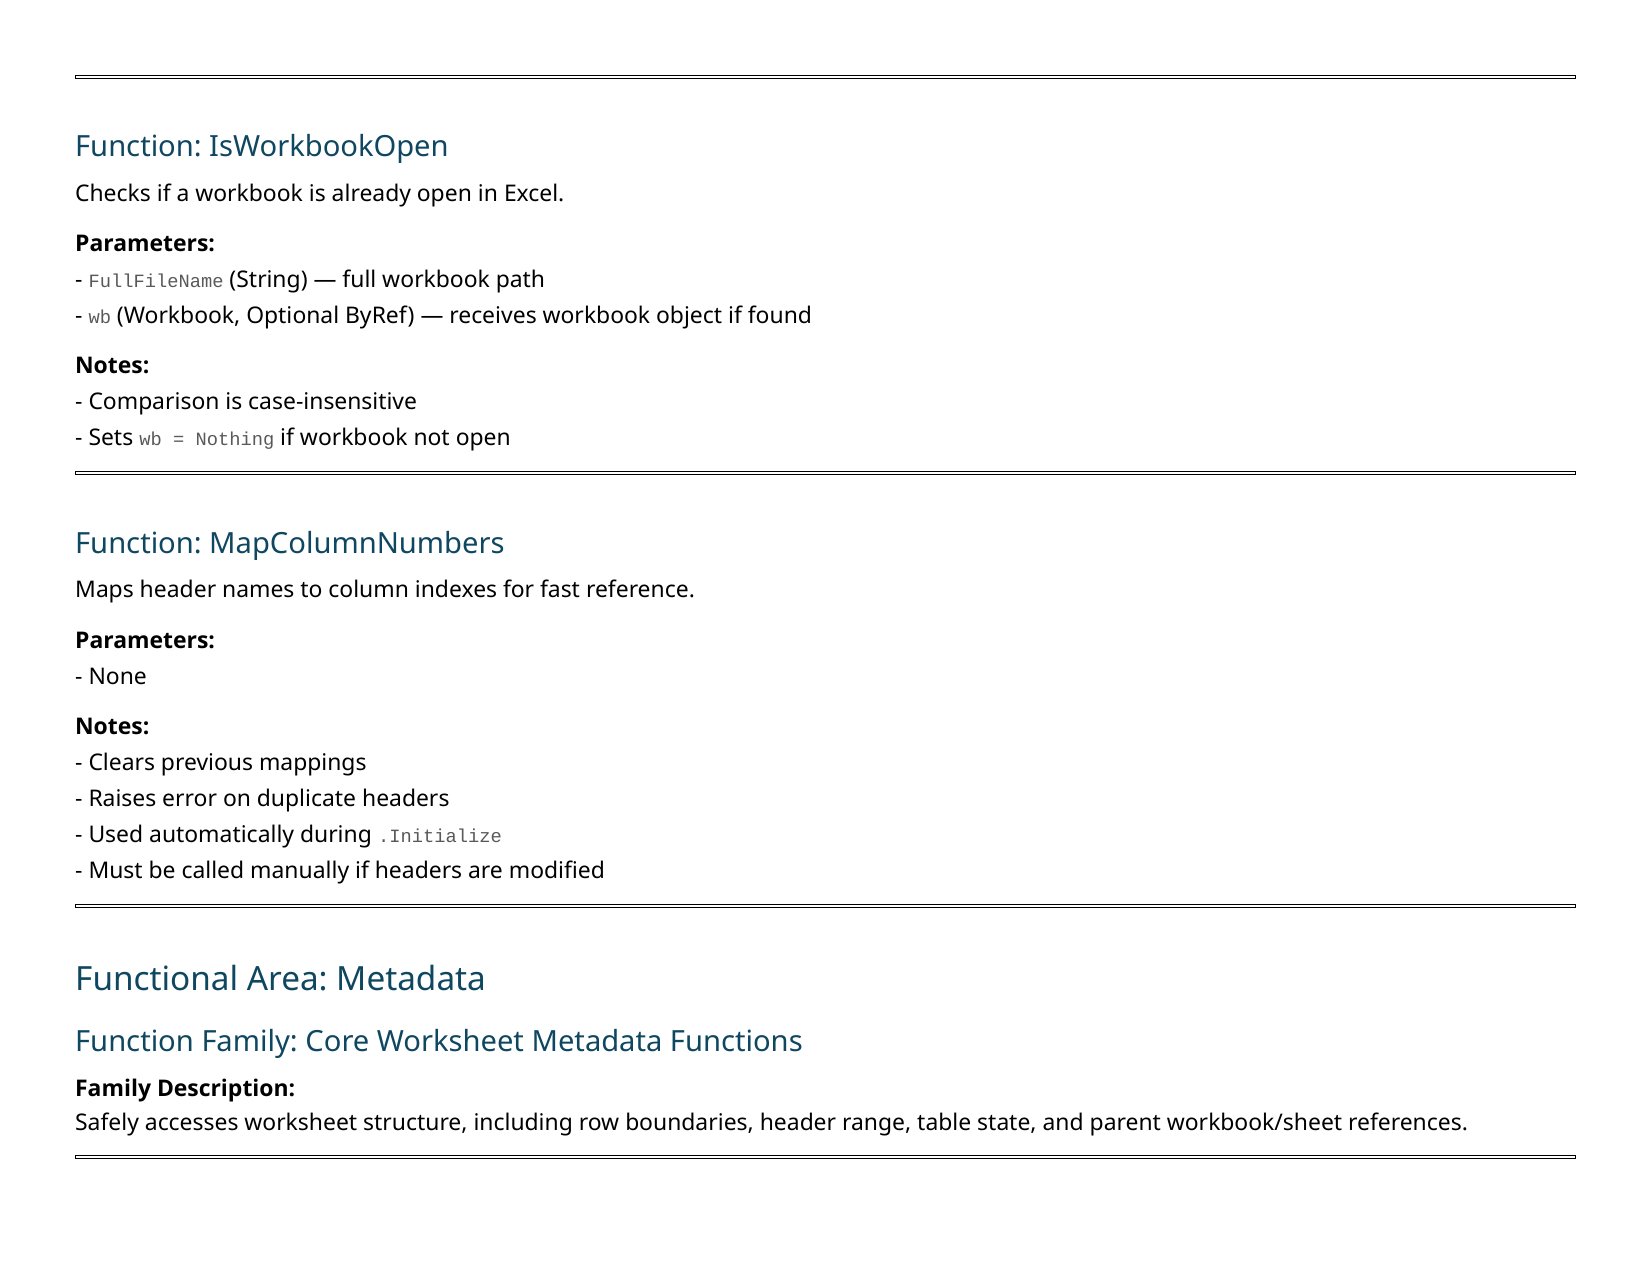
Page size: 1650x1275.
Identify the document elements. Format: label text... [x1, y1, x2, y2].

text Parameters: - FullFileName (String) — full workbook path - wb (Workbook, Optional ByRef) — receives workbook object if found [75, 227, 1575, 330]
text Notes: - Comparison is case-insensitive - Sets wb = Nothing if workbook not open [75, 349, 1575, 452]
subtitle Functional Area: Metadata [75, 955, 1575, 1000]
subtitle Function: IsWorkbookOpen [75, 125, 1575, 165]
subtitle Function: MapColumnNumbers [75, 522, 1575, 562]
subtitle Function Family: Core Worksheet Metadata Functions [75, 1021, 1575, 1060]
text Notes: - Clears previous mappings - Raises error on duplicate headers - Used automatically during .Initialize - Must be called manually if headers are modified [75, 710, 1575, 885]
text Parameters: - None [75, 624, 1575, 691]
